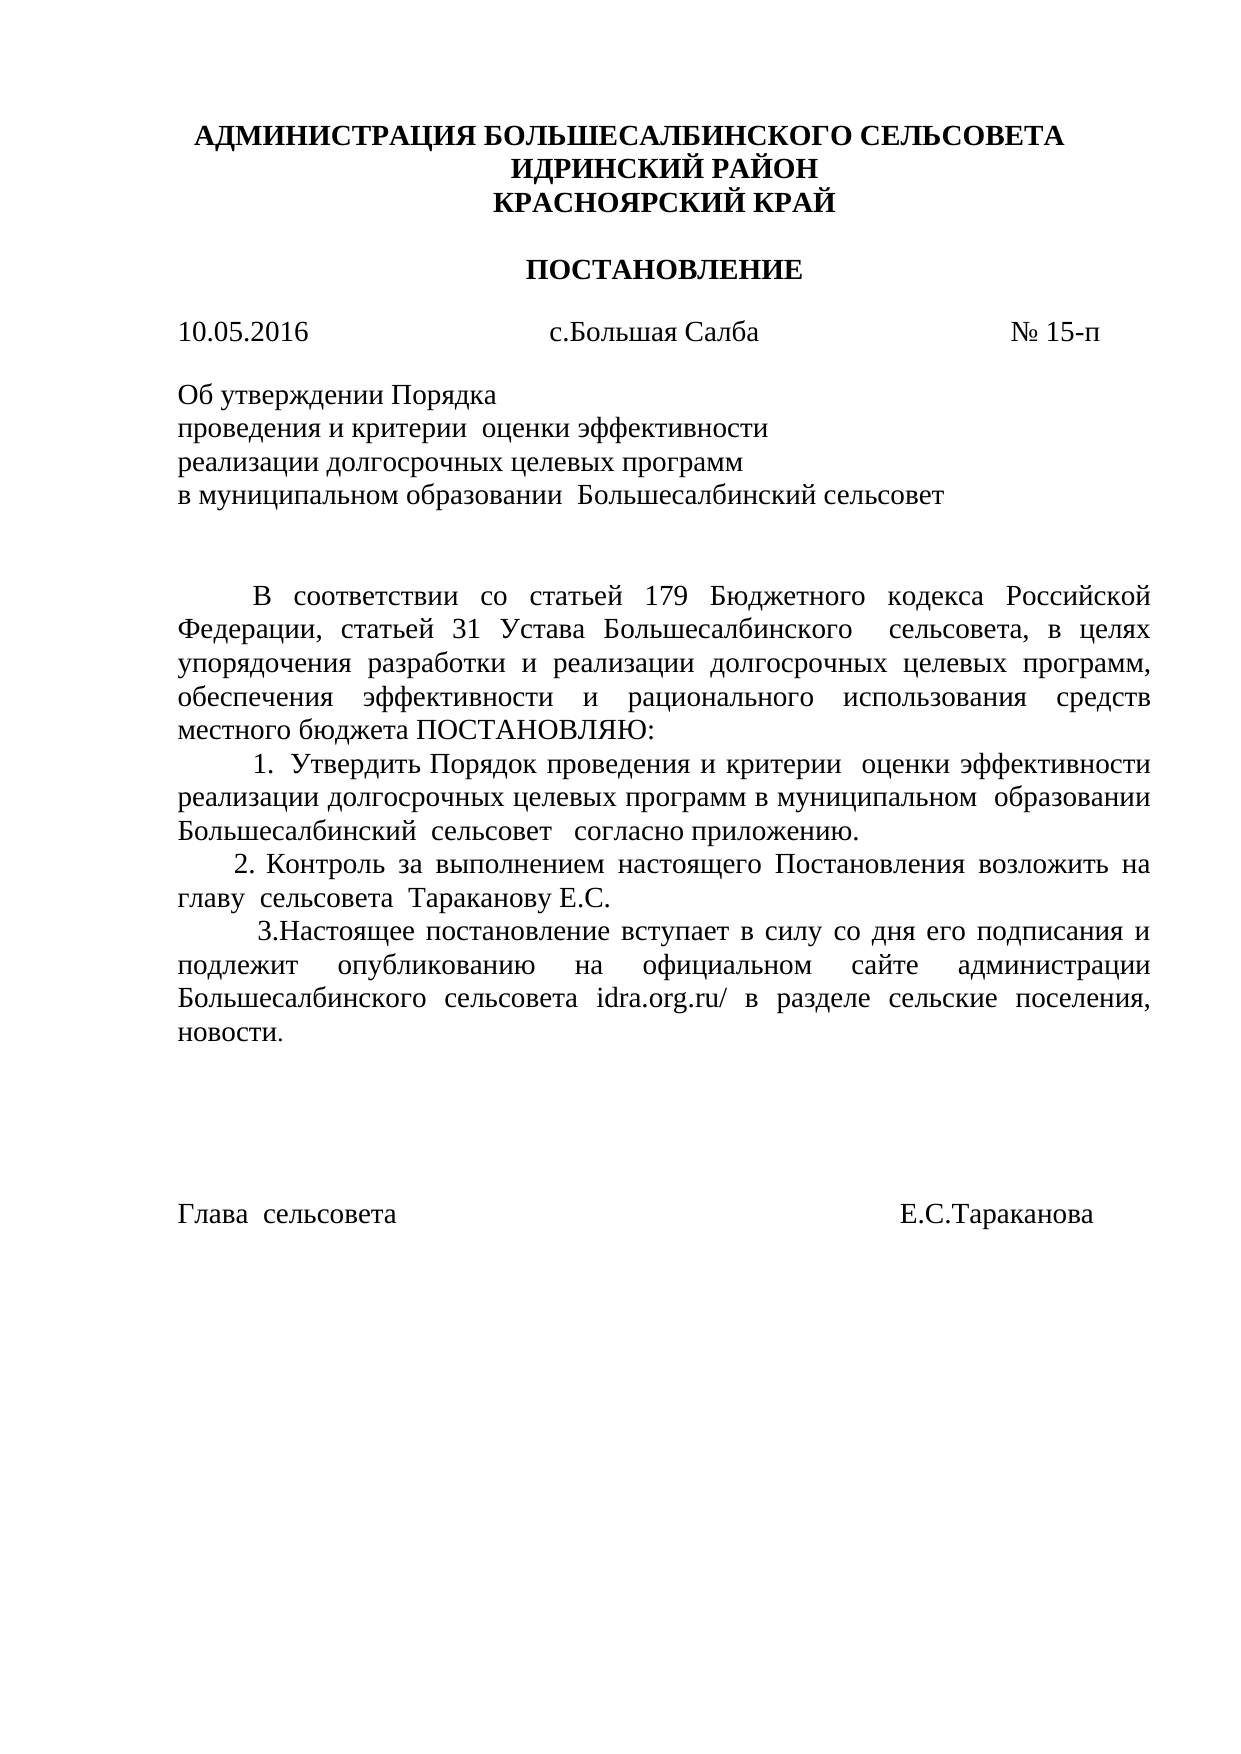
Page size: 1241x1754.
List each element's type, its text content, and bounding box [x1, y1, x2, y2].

list Контроль за выполнением настоящего Постановления возложить на главу сельсовета Тараканову Е.С. [177, 846, 1152, 913]
text ИДРИНСКИЙ РАЙОН [177, 152, 1152, 185]
text В соответствии со статьей 179 Бюджетного кодекса Российской Федерации, статьей 31 Устава Большесалбинского сельсовета, в целях упорядочения разработки и реализации долгосрочных целевых программ, обеспечения эффективности и рационального использования средств местного бюджета ПОСТАНОВЛЯЮ: [177, 578, 1152, 746]
text КРАСНОЯРСКИЙ КРАЙ [177, 185, 1152, 219]
text АДМИНИСТРАЦИЯ БОЛЬШЕСАЛБИНСКОГО СЕЛЬСОВЕТА [177, 118, 1152, 152]
list Утвердить Порядок проведения и критерии оценки эффективности реализации долгосрочных целевых программ в муниципальном образовании Большесалбинский сельсовет согласно приложению. [177, 746, 1152, 846]
text Об утверждении Порядка [177, 377, 1152, 410]
text проведения и критерии оценки эффективности [177, 410, 1152, 444]
text Глава сельсовета Е.С.Тараканова [177, 1196, 1152, 1230]
text реализации долгосрочных целевых программ [177, 444, 1152, 477]
text в муниципальном образовании Большесалбинский сельсовет [177, 477, 1152, 511]
text 3.Настоящее постановление вступает в силу со дня его подписания и подлежит опубликованию на официальном сайте администрации Большесалбинского сельсовета idra.org.ru/ в разделе сельские поселения, новости. [177, 913, 1152, 1048]
text ПОСТАНОВЛЕНИЕ [177, 252, 1152, 286]
text 10.05.2016 с.Большая Салба № 15-п [177, 314, 1152, 348]
